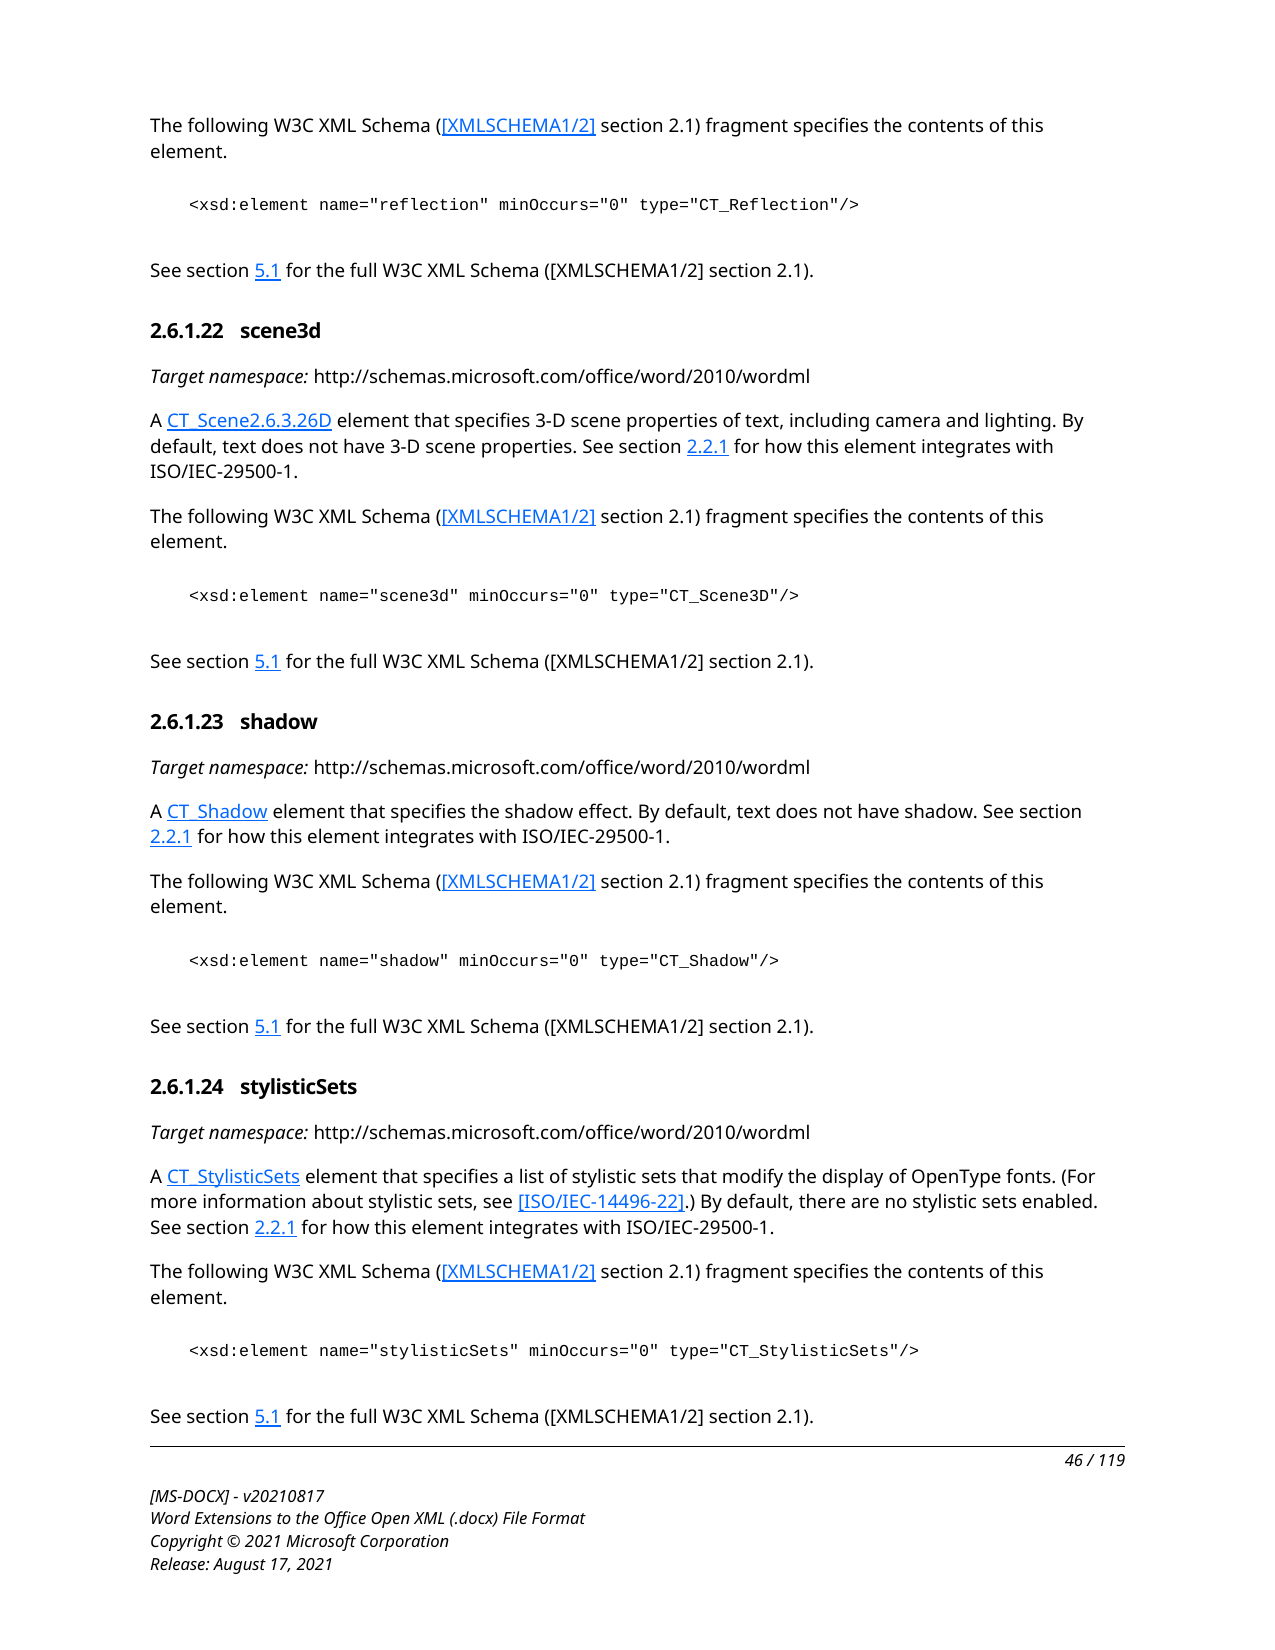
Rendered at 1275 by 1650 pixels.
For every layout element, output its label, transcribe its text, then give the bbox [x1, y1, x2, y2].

text Target namespace: http://schemas.microsoft.com/office/word/2010/wordml [150, 363, 1125, 389]
text See section 5.1 for the full W3C XML Schema ([XMLSCHEMA1/2] section 2.1). [150, 1013, 1125, 1038]
text See section 5.1 for the full W3C XML Schema ([XMLSCHEMA1/2] section 2.1). [150, 257, 1125, 283]
text <xsd:element name="scene3d" minOccurs="0" type="CT_Scene3D"/> [175, 579, 1137, 617]
text See section 5.1 for the full W3C XML Schema ([XMLSCHEMA1/2] section 2.1). [150, 648, 1125, 673]
text Target namespace: http://schemas.microsoft.com/office/word/2010/wordml [150, 754, 1125, 779]
text The following W3C XML Schema ([XMLSCHEMA1/2] section 2.1) fragment specifies the contents of this element. [150, 868, 1125, 919]
subtitle shadow [150, 707, 1125, 735]
text The following W3C XML Schema ([XMLSCHEMA1/2] section 2.1) fragment specifies the contents of this element. [150, 1258, 1125, 1309]
text A CT_Scene2.6.3.26D element that specifies 3-D scene properties of text, including camera and lighting. By default, text does not have 3-D scene properties. See section 2.2.1 for how this element integrates with ISO/IEC-29500-1. [150, 408, 1125, 484]
text A CT_Shadow element that specifies the shadow effect. By default, text does not have shadow. See section 2.2.1 for how this element integrates with ISO/IEC-29500-1. [150, 798, 1125, 849]
text The following W3C XML Schema ([XMLSCHEMA1/2] section 2.1) fragment specifies the contents of this element. [150, 503, 1125, 554]
text <xsd:element name="stylisticSets" minOccurs="0" type="CT_StylisticSets"/> [175, 1335, 1137, 1372]
text See section 5.1 for the full W3C XML Schema ([XMLSCHEMA1/2] section 2.1). [150, 1403, 1125, 1429]
subtitle scene3d [150, 316, 1125, 345]
text A CT_StylisticSets element that specifies a list of stylistic sets that modify the display of OpenType fonts. (For more information about stylistic sets, see [ISO/IEC-14496-22].) By default, there are no stylistic sets enabled. See section 2.2.1 for how this element integrates with ISO/IEC-29500-1. [150, 1163, 1125, 1240]
text <xsd:element name="reflection" minOccurs="0" type="CT_Reflection"/> [175, 189, 1137, 226]
text The following W3C XML Schema ([XMLSCHEMA1/2] section 2.1) fragment specifies the contents of this element. [150, 112, 1125, 163]
text <xsd:element name="shadow" minOccurs="0" type="CT_Shadow"/> [175, 944, 1137, 982]
text Target namespace: http://schemas.microsoft.com/office/word/2010/wordml [150, 1119, 1125, 1144]
subtitle stylisticSets [150, 1072, 1125, 1100]
